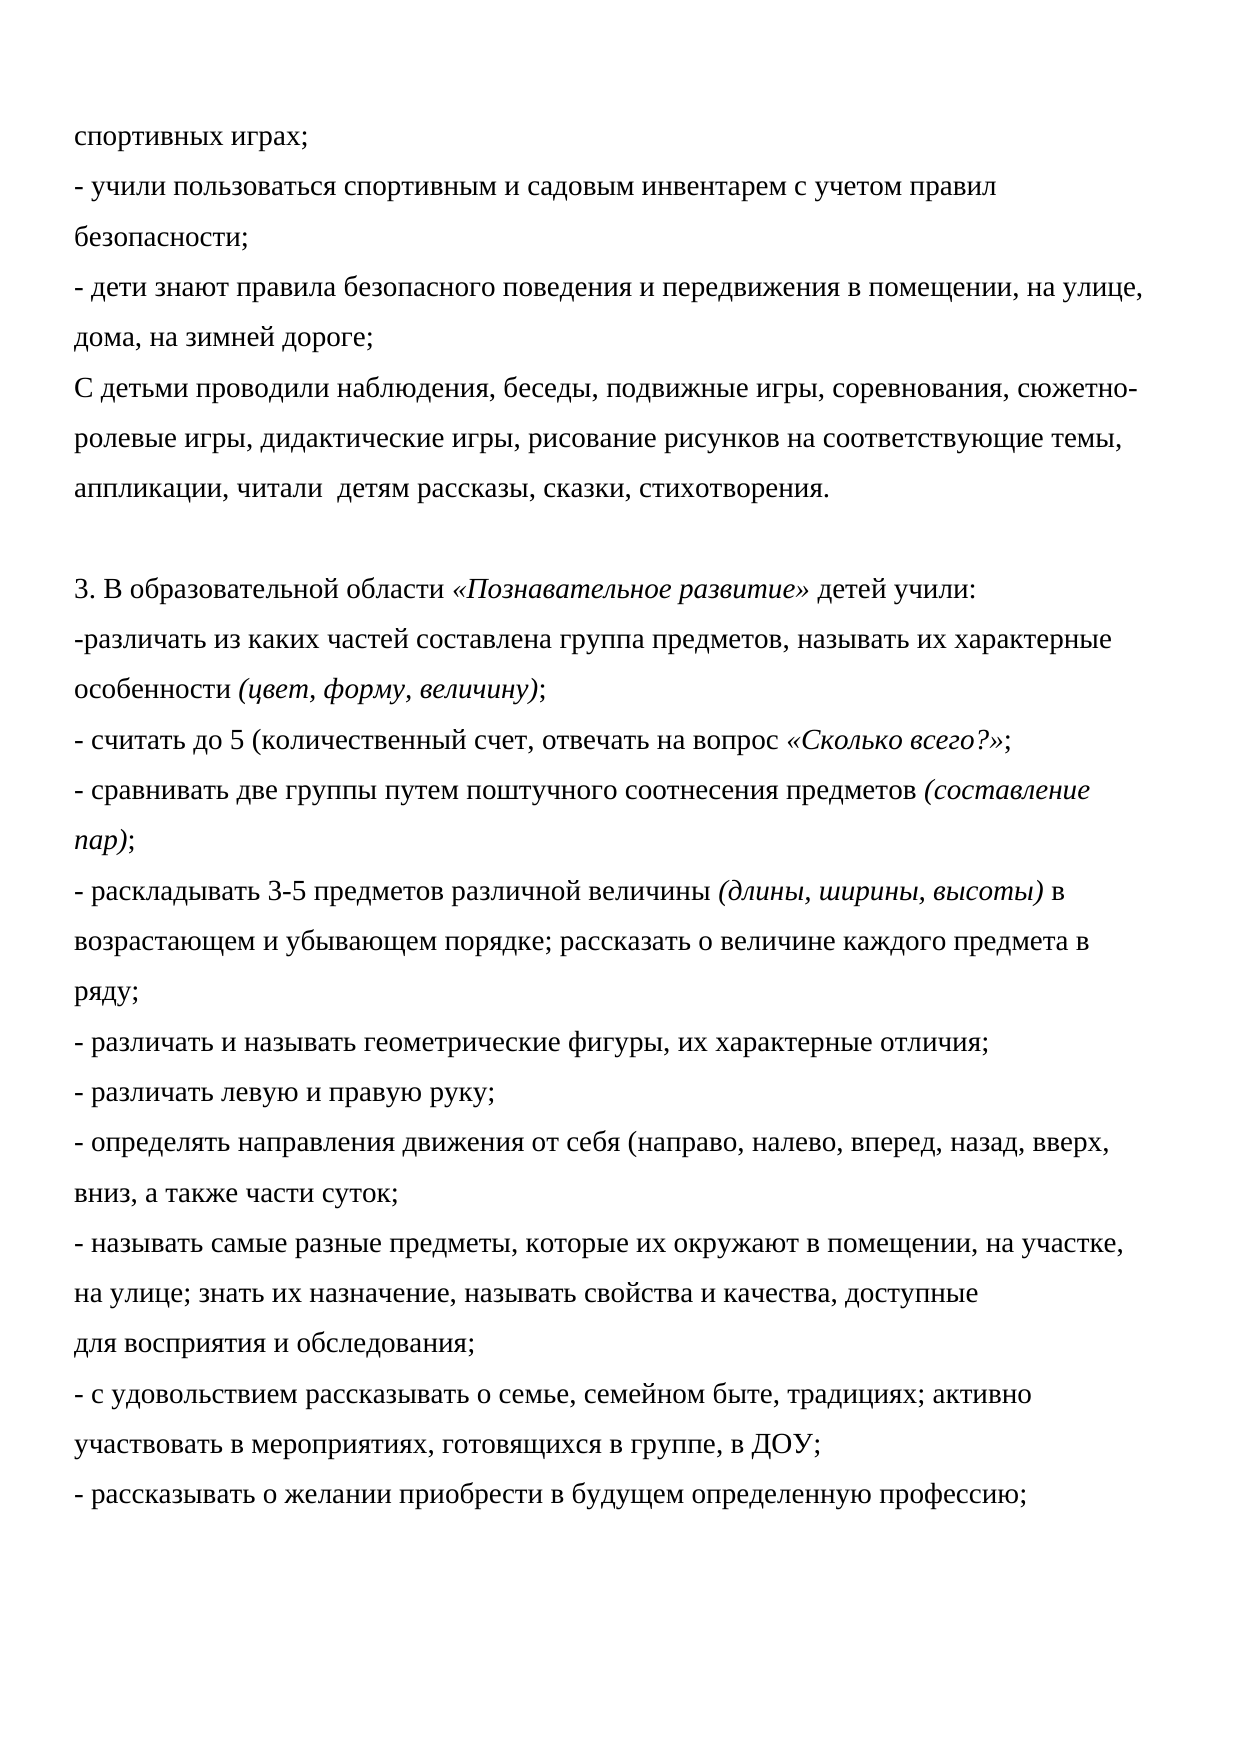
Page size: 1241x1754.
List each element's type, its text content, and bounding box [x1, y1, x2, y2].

text - считать до 5 (количественный счет, отвечать на вопрос «Сколько всего?»; [74, 722, 1152, 755]
text С детьми проводили наблюдения, беседы, подвижные игры, соревнования, сюжетно-ролевые игры, дидактические игры, рисование рисунков на соответствующие темы, аппликации, читали детям рассказы, сказки, стихотворения. [74, 370, 1152, 504]
text - дети знают правила безопасного поведения и передвижения в помещении, на улице, дома, на зимней дороге; [74, 269, 1152, 353]
text -различать из каких частей составлена группа предметов, называть их характерные особенности (цвет, форму, величину); [74, 621, 1152, 705]
text - учили пользоваться спортивным и садовым инвентарем с учетом правил [74, 168, 1152, 202]
text - с удовольствием рассказывать о семье, семейном быте, традициях; активно [74, 1376, 1152, 1409]
text - различать и называть геометрические фигуры, их характерные отличия; [74, 1024, 1152, 1057]
text - рассказывать о желании приобрести в будущем определенную профессию; [74, 1477, 1152, 1510]
text возрастающем и убывающем порядке; рассказать о величине каждого предмета в ряду; [74, 923, 1152, 1007]
text - сравнивать две группы путем поштучного соотнесения предметов (составление пар); [74, 772, 1152, 856]
text - различать левую и правую руку; [74, 1074, 1152, 1108]
text - определять направления движения от себя (направо, налево, вперед, назад, вверх, вниз, а также части суток; [74, 1124, 1152, 1208]
text - называть самые разные предметы, которые их окружают в помещении, на участке, на улице; знать их назначение, называть свойства и качества, доступные для восприятия и обследования; [74, 1225, 1152, 1359]
text безопасности; [74, 219, 1152, 252]
text 3. В образовательной области «Познавательное развитие» детей учили: [74, 571, 1152, 604]
text спортивных играх; [74, 118, 1152, 152]
text участвовать в мероприятиях, готовящихся в группе, в ДОУ; [74, 1426, 1152, 1460]
text - раскладывать 3-5 предметов различной величины (длины, ширины, высоты) в [74, 873, 1152, 906]
